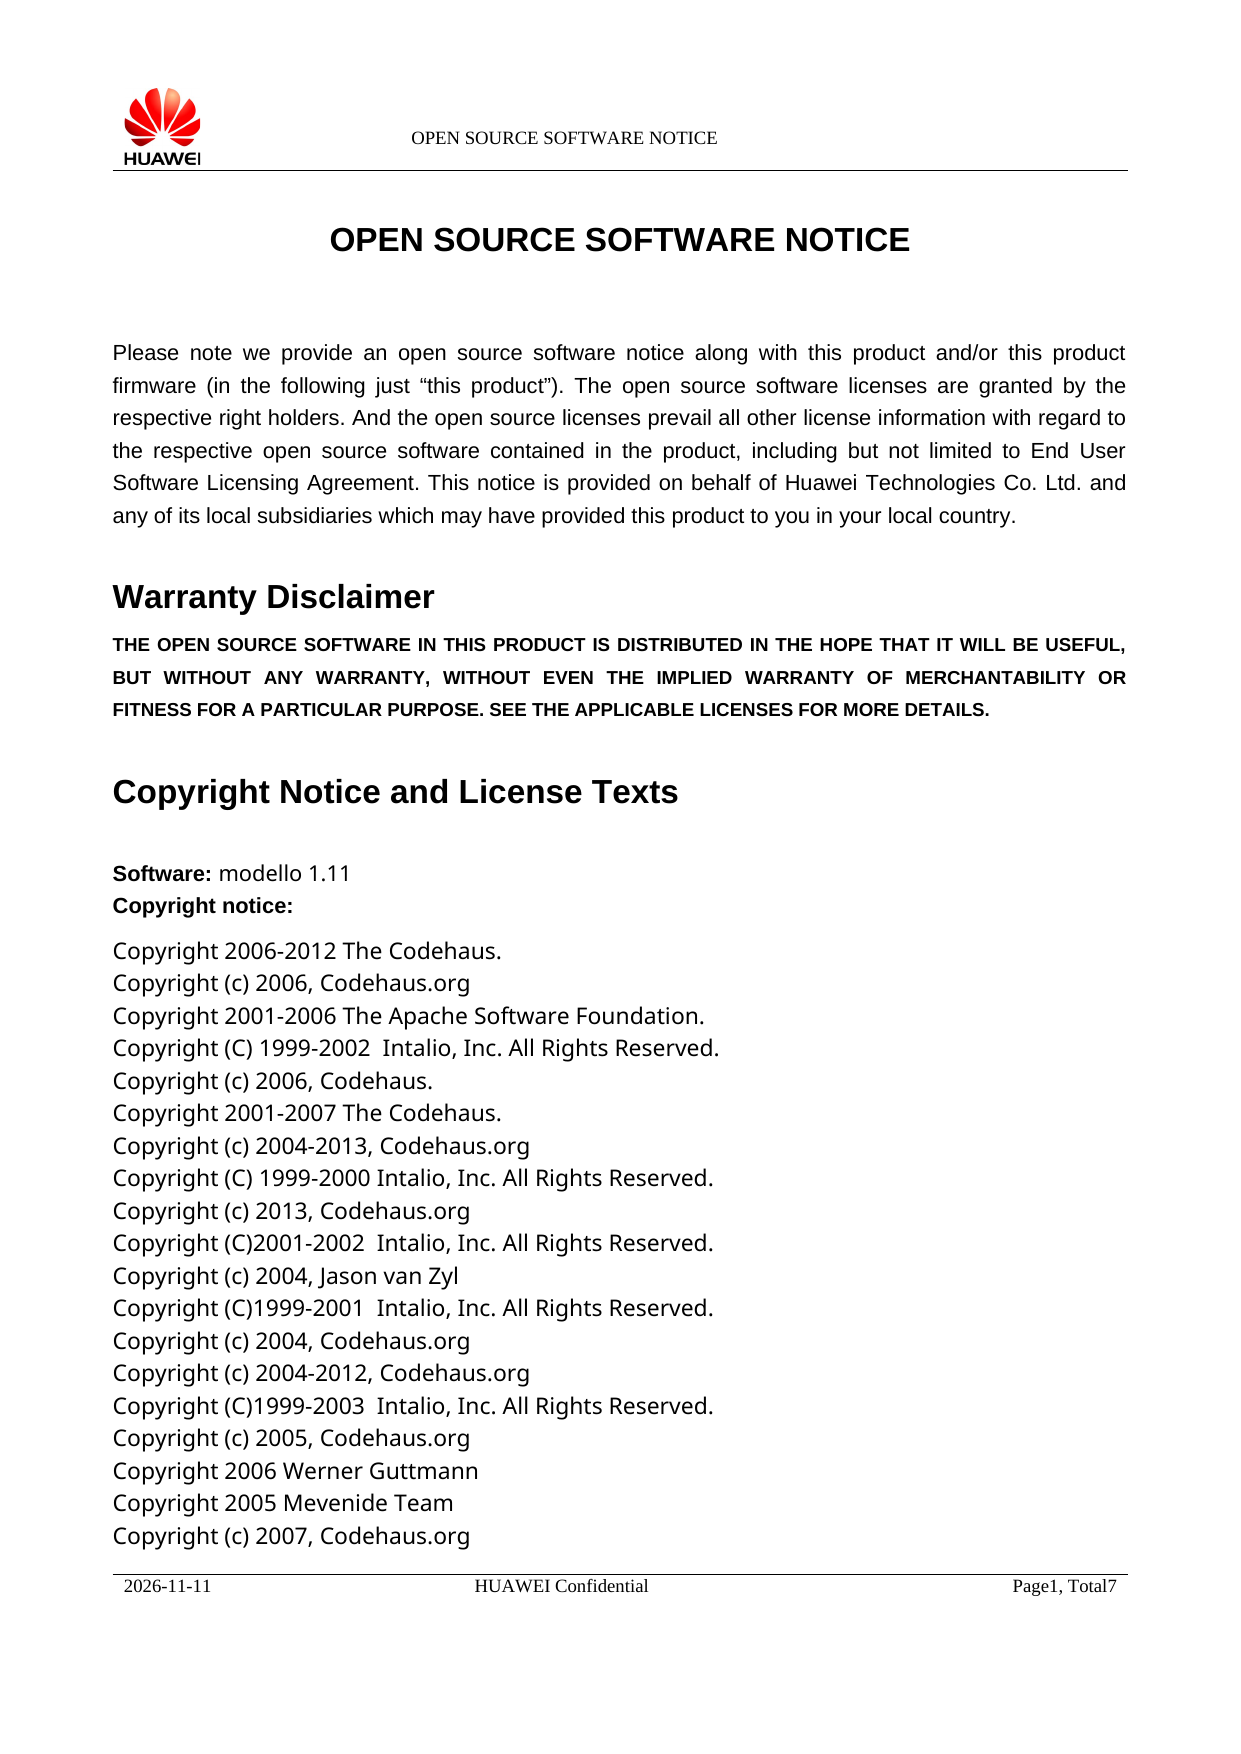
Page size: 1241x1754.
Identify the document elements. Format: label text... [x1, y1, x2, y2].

picture [124, 88, 201, 165]
text Copyright Notice and License Texts [112, 759, 1128, 824]
text OPEN SOURCE SOFTWARE NOTICE [112, 206, 1128, 271]
text Please note we provide an open source software notice along with this product and/or this product firmware (in the following just “this product”). The open source software licenses are granted by the respective right holders. And the open source licenses prevail all other license information with regard to the respective open source software contained in the product, including but not limited to End User Software Licensing Agreement. This notice is provided on behalf of Huawei Technologies Co. Ltd. and any of its local subsidiaries which may have provided this product to you in your local country. [112, 336, 1128, 531]
text The open source software in this product is distributed in the hope that it will be useful, but WITHOUT ANY WARRANTY, without even the implied warranty of MERCHANTABILITY or FITNESS FOR A PARTICULAR PURPOSE. See the applicable licenses for more details. [112, 629, 1128, 726]
text Warranty Disclaimer [112, 564, 1128, 629]
text Copyright notice: [112, 889, 1128, 921]
title Software: modello 1.11 [112, 856, 1128, 889]
